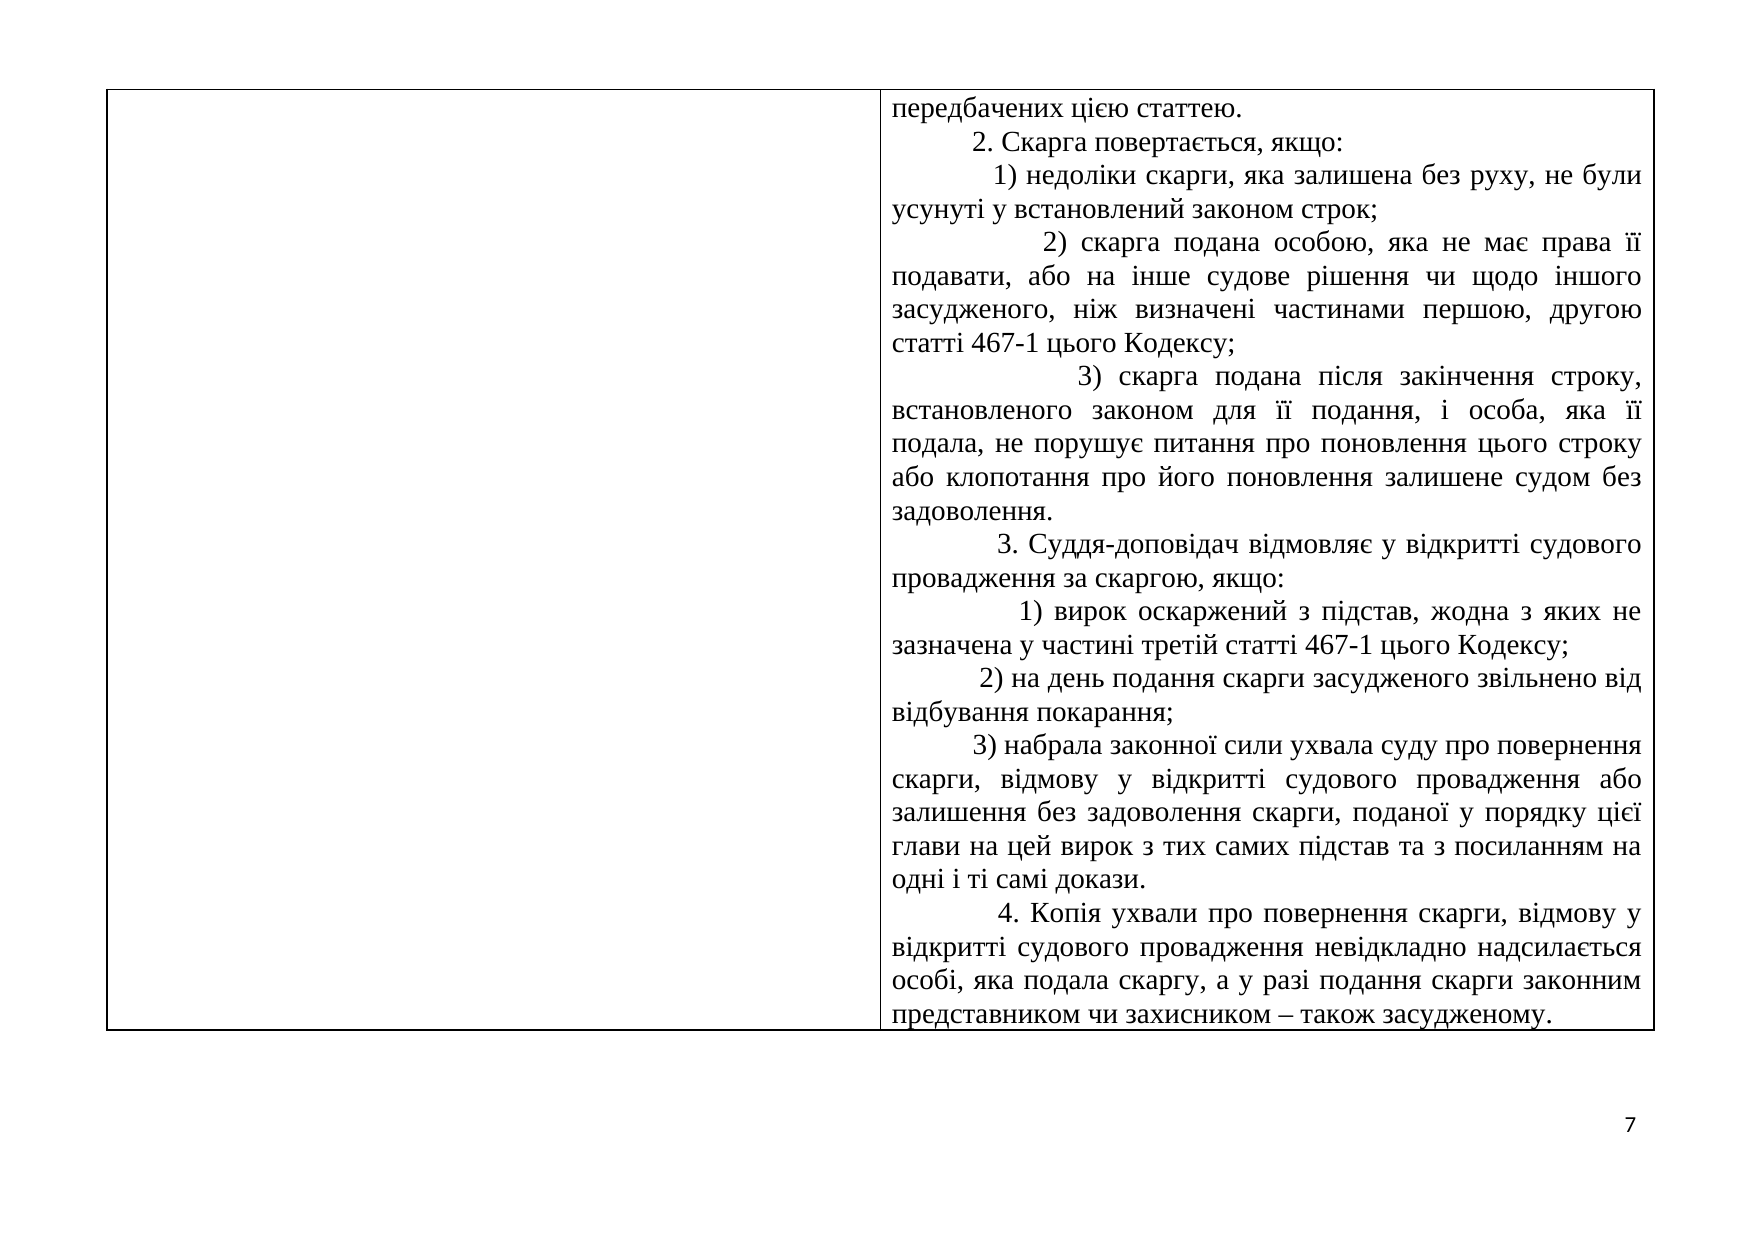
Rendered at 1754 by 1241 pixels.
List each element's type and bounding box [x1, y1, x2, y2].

table_cell [108, 90, 880, 1029]
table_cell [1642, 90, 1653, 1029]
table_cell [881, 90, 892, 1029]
